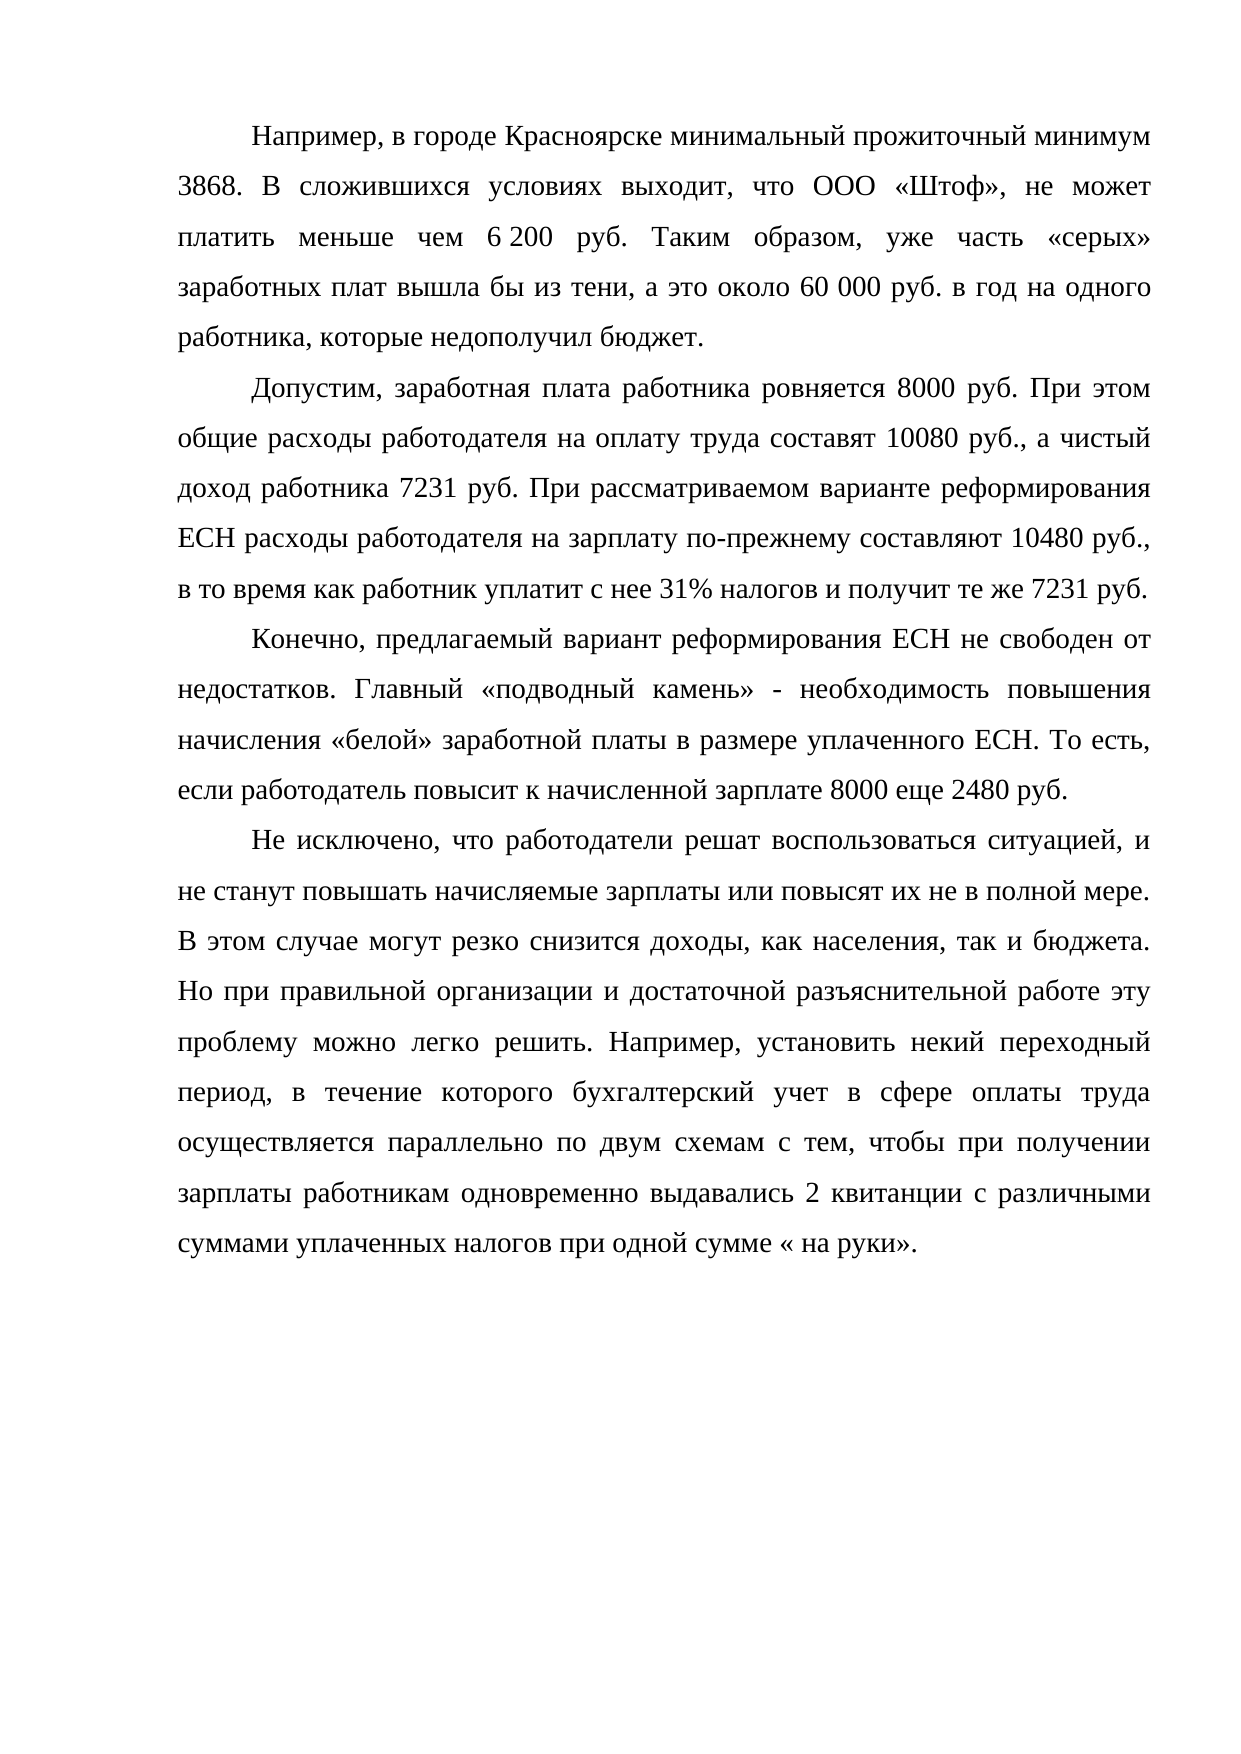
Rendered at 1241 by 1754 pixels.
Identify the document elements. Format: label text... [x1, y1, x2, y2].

text Например, в городе Красноярске минимальный прожиточный минимум 3868. В сложившихся условиях выходит, что ООО «Штоф», не может платить меньше чем 6 200 руб. Таким образом, уже часть «серых» заработных плат вышла бы из тени, а это около 60 000 руб. в год на одного работника, которые недополучил бюджет. [177, 118, 1152, 353]
text Не исключено, что работодатели решат воспользоваться ситуацией, и не станут повышать начисляемые зарплаты или повысят их не в полной мере. В этом случае могут резко снизится доходы, как населения, так и бюджета. Но при правильной организации и достаточной разъяснительной работе эту проблему можно легко решить. Например, установить некий переходный период, в течение которого бухгалтерский учет в сфере оплаты труда осуществляется параллельно по двум схемам с тем, чтобы при получении зарплаты работникам одновременно выдавались 2 квитанции с различными суммами уплаченных налогов при одной сумме « на руки». [177, 822, 1152, 1258]
text Конечно, предлагаемый вариант реформирования ЕСН не свободен от недостатков. Главный «подводный камень» - необходимость повышения начисления «белой» заработной платы в размере уплаченного ЕСН. То есть, если работодатель повысит к начисленной зарплате 8000 еще 2480 руб. [177, 621, 1152, 806]
text Допустим, заработная плата работника ровняется 8000 руб. При этом общие расходы работодателя на оплату труда составят 10080 руб., а чистый доход работника 7231 руб. При рассматриваемом варианте реформирования ЕСН расходы работодателя на зарплату по-прежнему составляют 10480 руб., в то время как работник уплатит с нее 31% налогов и получит те же 7231 руб. [177, 370, 1152, 604]
